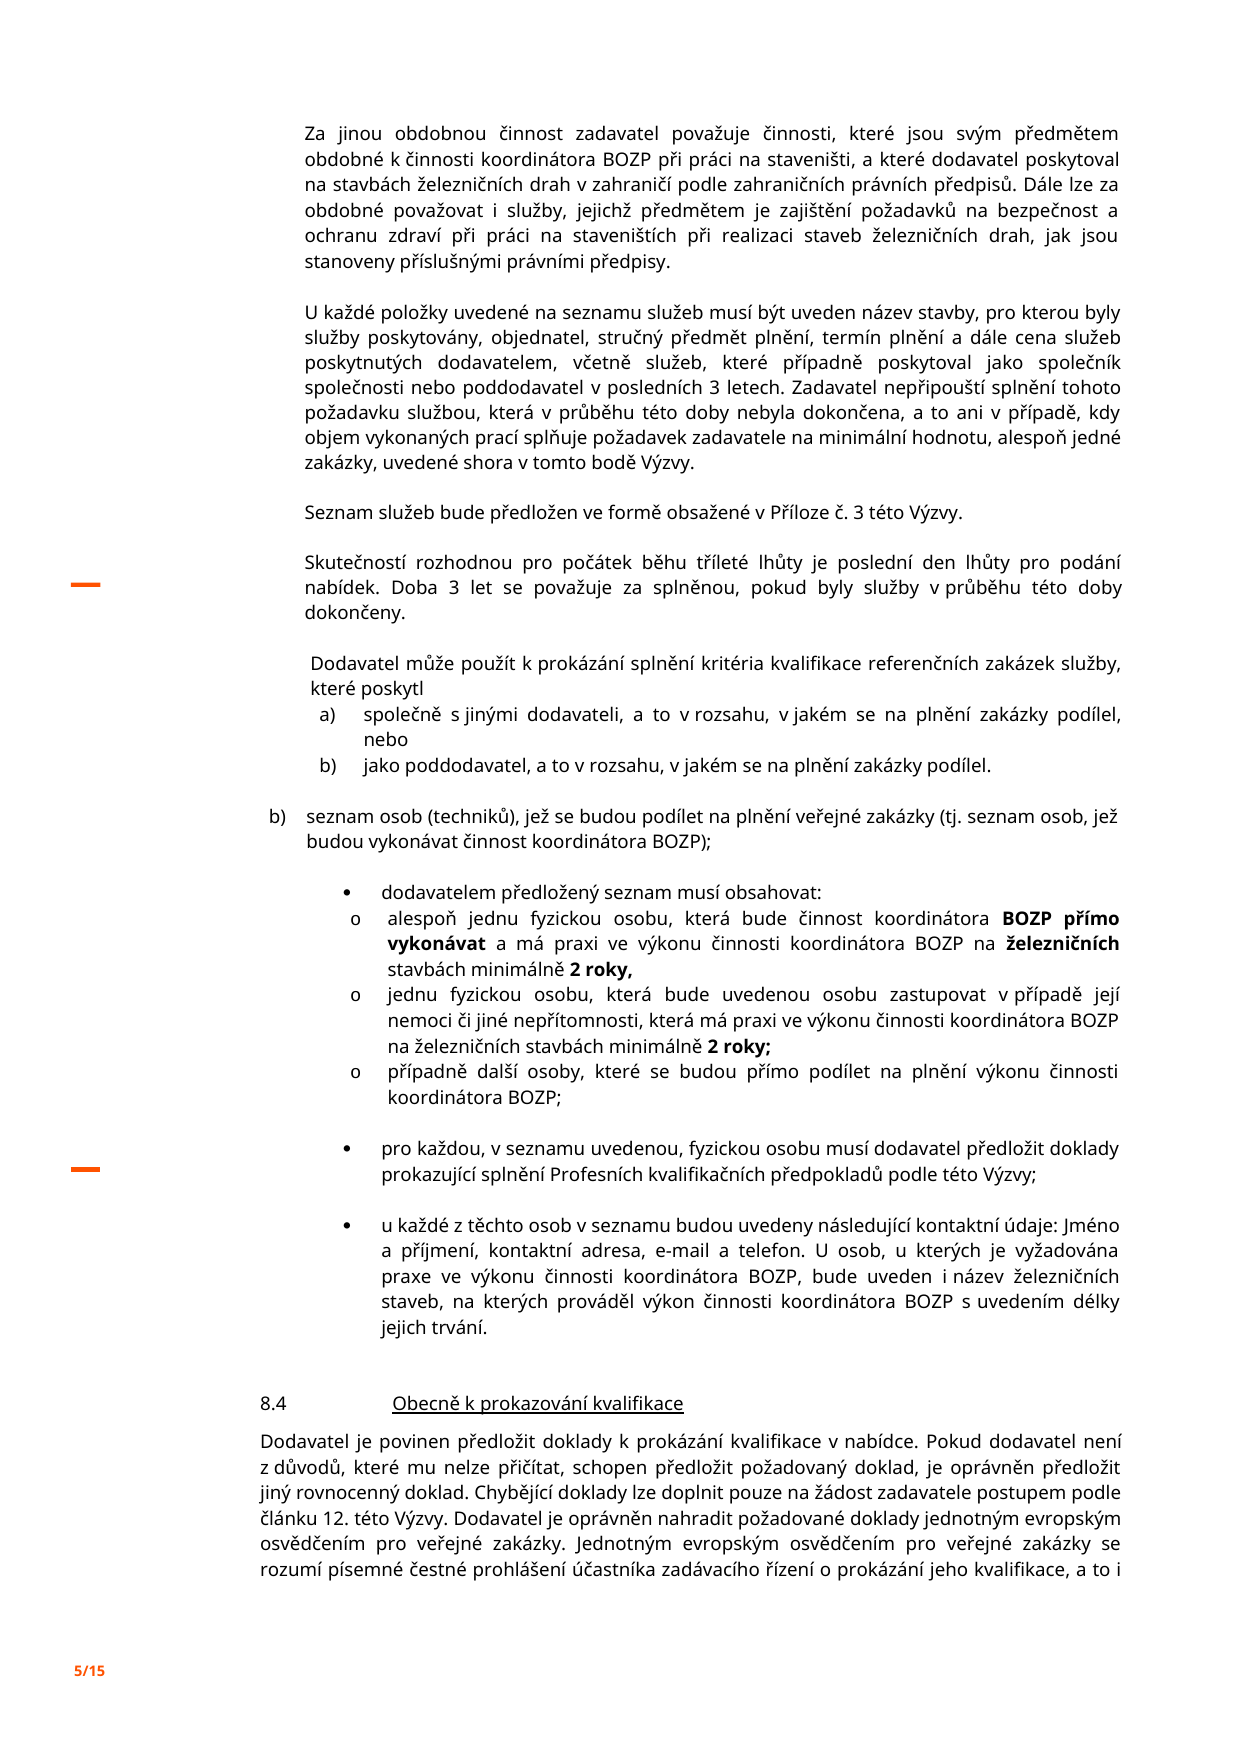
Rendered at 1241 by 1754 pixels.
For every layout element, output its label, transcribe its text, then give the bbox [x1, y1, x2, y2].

text Skutečností rozhodnou pro počátek běhu tříleté lhůty je poslední den lhůty pro podání nabídek. Doba 3 let se považuje za splněnou, pokud byly služby v průběhu této doby dokončeny. [304, 549, 1122, 624]
text Seznam služeb bude předložen ve formě obsažené v Příloze č. 3 této Výzvy. [304, 499, 1122, 524]
list u každé z těchto osob v seznamu budou uvedeny následující kontaktní údaje: Jméno a příjmení, kontaktní adresa, e-mail a telefon. U osob, u kterých je vyžadována praxe ve výkonu činnosti koordinátora BOZP, bude uveden i název železničních staveb, na kterých prováděl výkon činnosti koordinátora BOZP s uvedením délky jejich trvání. [343, 1212, 1120, 1339]
text a) společně s jinými dodavateli, a to v rozsahu, v jakém se na plnění zakázky podílel, nebo [319, 701, 1122, 752]
text Za jinou obdobnou činnost zadavatel považuje činnosti, které jsou svým předmětem obdobné k činnosti koordinátora BOZP při práci na staveništi, a které dodavatel poskytoval na stavbách železničních drah v zahraničí podle zahraničních právních předpisů. Dále lze za obdobné považovat i služby, jejichž předmětem je zajištění požadavků na bezpečnost a ochranu zdraví při práci na staveništích při realizaci staveb železničních drah, jak jsou stanoveny příslušnými právními předpisy. [304, 121, 1120, 274]
list Obecně k prokazování kvalifikace [260, 1391, 1122, 1416]
list dodavatelem předložený seznam musí obsahovat: [343, 879, 1120, 905]
list pro každou, v seznamu uvedenou, fyzickou osobu musí dodavatel předložit doklady prokazující splnění Profesních kvalifikačních předpokladů podle této Výzvy; [343, 1135, 1120, 1186]
text U každé položky uvedené na seznamu služeb musí být uveden název stavby, pro kterou byly služby poskytovány, objednatel, stručný předmět plnění, termín plnění a dále cena služeb poskytnutých dodavatelem, včetně služeb, které případně poskytoval jako společník společnosti nebo poddodavatel v posledních 3 letech. Zadavatel nepřipouští splnění tohoto požadavku službou, která v průběhu této doby nebyla dokončena, a to ani v případě, kdy objem vykonaných prací splňuje požadavek zadavatele na minimální hodnotu, alespoň jedné zakázky, uvedené shora v tomto bodě Výzvy. [304, 299, 1122, 474]
list případně další osoby, které se budou přímo podílet na plnění výkonu činnosti koordinátora BOZP; [350, 1058, 1120, 1110]
list jednu fyzickou osobu, která bude uvedenou osobu zastupovat v případě její nemoci či jiné nepřítomnosti, která má praxi ve výkonu činnosti koordinátora BOZP na železničních stavbách minimálně 2 roky; [350, 982, 1120, 1058]
list alespoň jednu fyzickou osobu, která bude činnost koordinátora BOZP přímo vykonávat a má praxi ve výkonu činnosti koordinátora BOZP na železničních stavbách minimálně 2 roky, [350, 905, 1120, 982]
list seznam osob (techniků), jež se budou podílet na plnění veřejné zakázky (tj. seznam osob, jež budou vykonávat činnost koordinátora BOZP); [269, 803, 1120, 854]
text b) jako poddodavatel, a to v rozsahu, v jakém se na plnění zakázky podílel. [319, 752, 1122, 777]
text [260, 1428, 1122, 1582]
text Dodavatel může použít k prokázání splnění kritéria kvalifikace referenčních zakázek služby, které poskytl [310, 650, 1122, 701]
